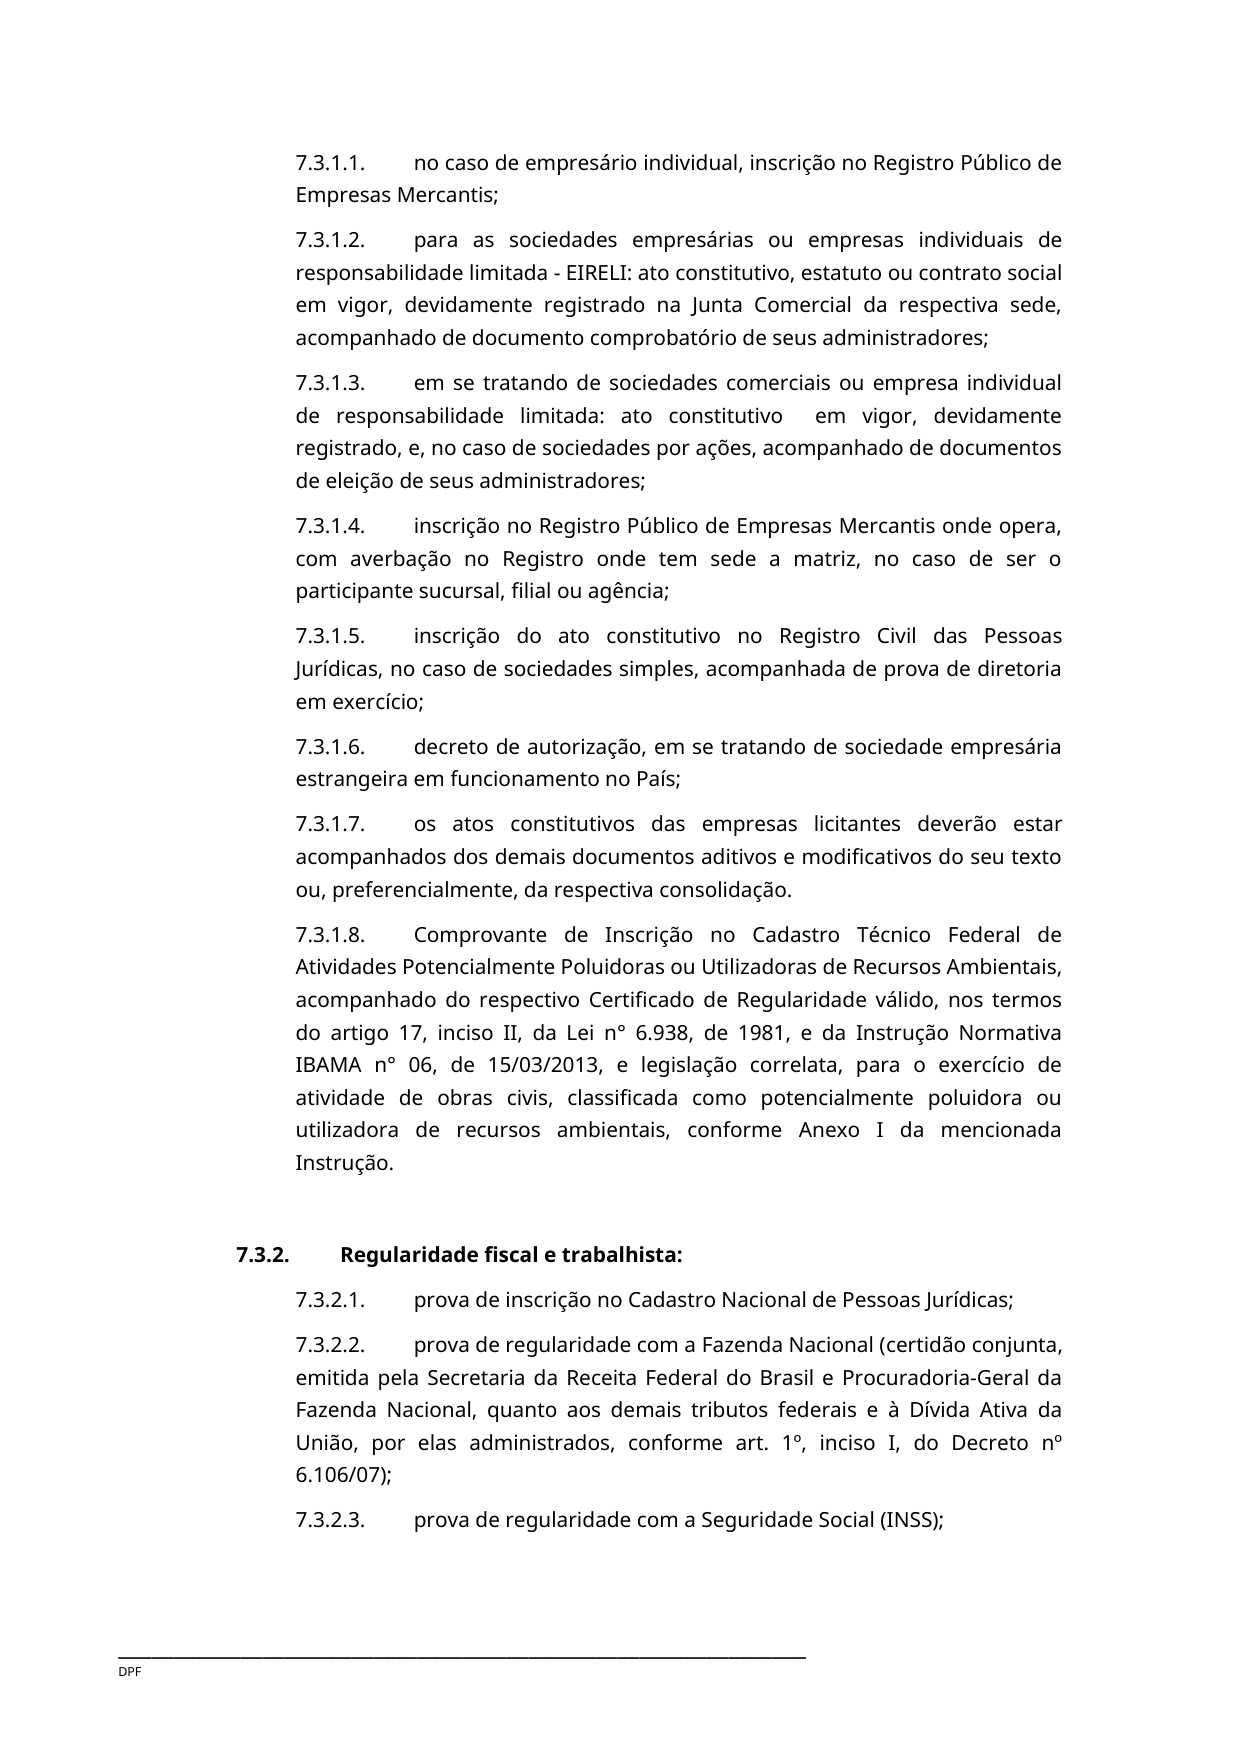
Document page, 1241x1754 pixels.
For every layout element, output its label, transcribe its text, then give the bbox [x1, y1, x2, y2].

list prova de regularidade com a Fazenda Nacional (certidão conjunta, emitida pela Secretaria da Receita Federal do Brasil e Procuradoria-Geral da Fazenda Nacional, quanto aos demais tributos federais e à Dívida Ativa da União, por elas administrados, conforme art. 1º, inciso I, do Decreto nº 6.106/07); [295, 1330, 1063, 1489]
list em se tratando de sociedades comerciais ou empresa individual de responsabilidade limitada: ato constitutivo em vigor, devidamente registrado, e, no caso de sociedades por ações, acompanhado de documentos de eleição de seus administradores; [295, 368, 1063, 494]
list inscrição do ato constitutivo no Registro Civil das Pessoas Jurídicas, no caso de sociedades simples, acompanhada de prova de diretoria em exercício; [295, 622, 1063, 715]
list Comprovante de Inscrição no Cadastro Técnico Federal de Atividades Potencialmente Poluidoras ou Utilizadoras de Recursos Ambientais, acompanhado do respectivo Certificado de Regularidade válido, nos termos do artigo 17, inciso II, da Lei n° 6.938, de 1981, e da Instrução Normativa IBAMA n° 06, de 15/03/2013, e legislação correlata, para o exercício de atividade de obras civis, classificada como potencialmente poluidora ou utilizadora de recursos ambientais, conforme Anexo I da mencionada Instrução. [295, 920, 1063, 1177]
list inscrição no Registro Público de Empresas Mercantis onde opera, com averbação no Registro onde tem sede a matriz, no caso de ser o participante sucursal, filial ou agência; [295, 511, 1063, 605]
list no caso de empresário individual, inscrição no Registro Público de Empresas Mercantis; [295, 148, 1063, 209]
list prova de inscrição no Cadastro Nacional de Pessoas Jurídicas; [295, 1285, 1063, 1313]
list decreto de autorização, em se tratando de sociedade empresária estrangeira em funcionamento no País; [295, 732, 1063, 793]
list prova de regularidade com a Seguridade Social (INSS); [295, 1506, 1063, 1534]
list os atos constitutivos das empresas licitantes deverão estar acompanhados dos demais documentos aditivos e modificativos do seu texto ou, preferencialmente, da respectiva consolidação. [295, 809, 1063, 903]
list Regularidade fiscal e trabalhista: [236, 1240, 1063, 1268]
list para as sociedades empresárias ou empresas individuais de responsabilidade limitada - EIRELI: ato constitutivo, estatuto ou contrato social em vigor, devidamente registrado na Junta Comercial da respectiva sede, acompanhado de documento comprobatório de seus administradores; [295, 225, 1063, 352]
